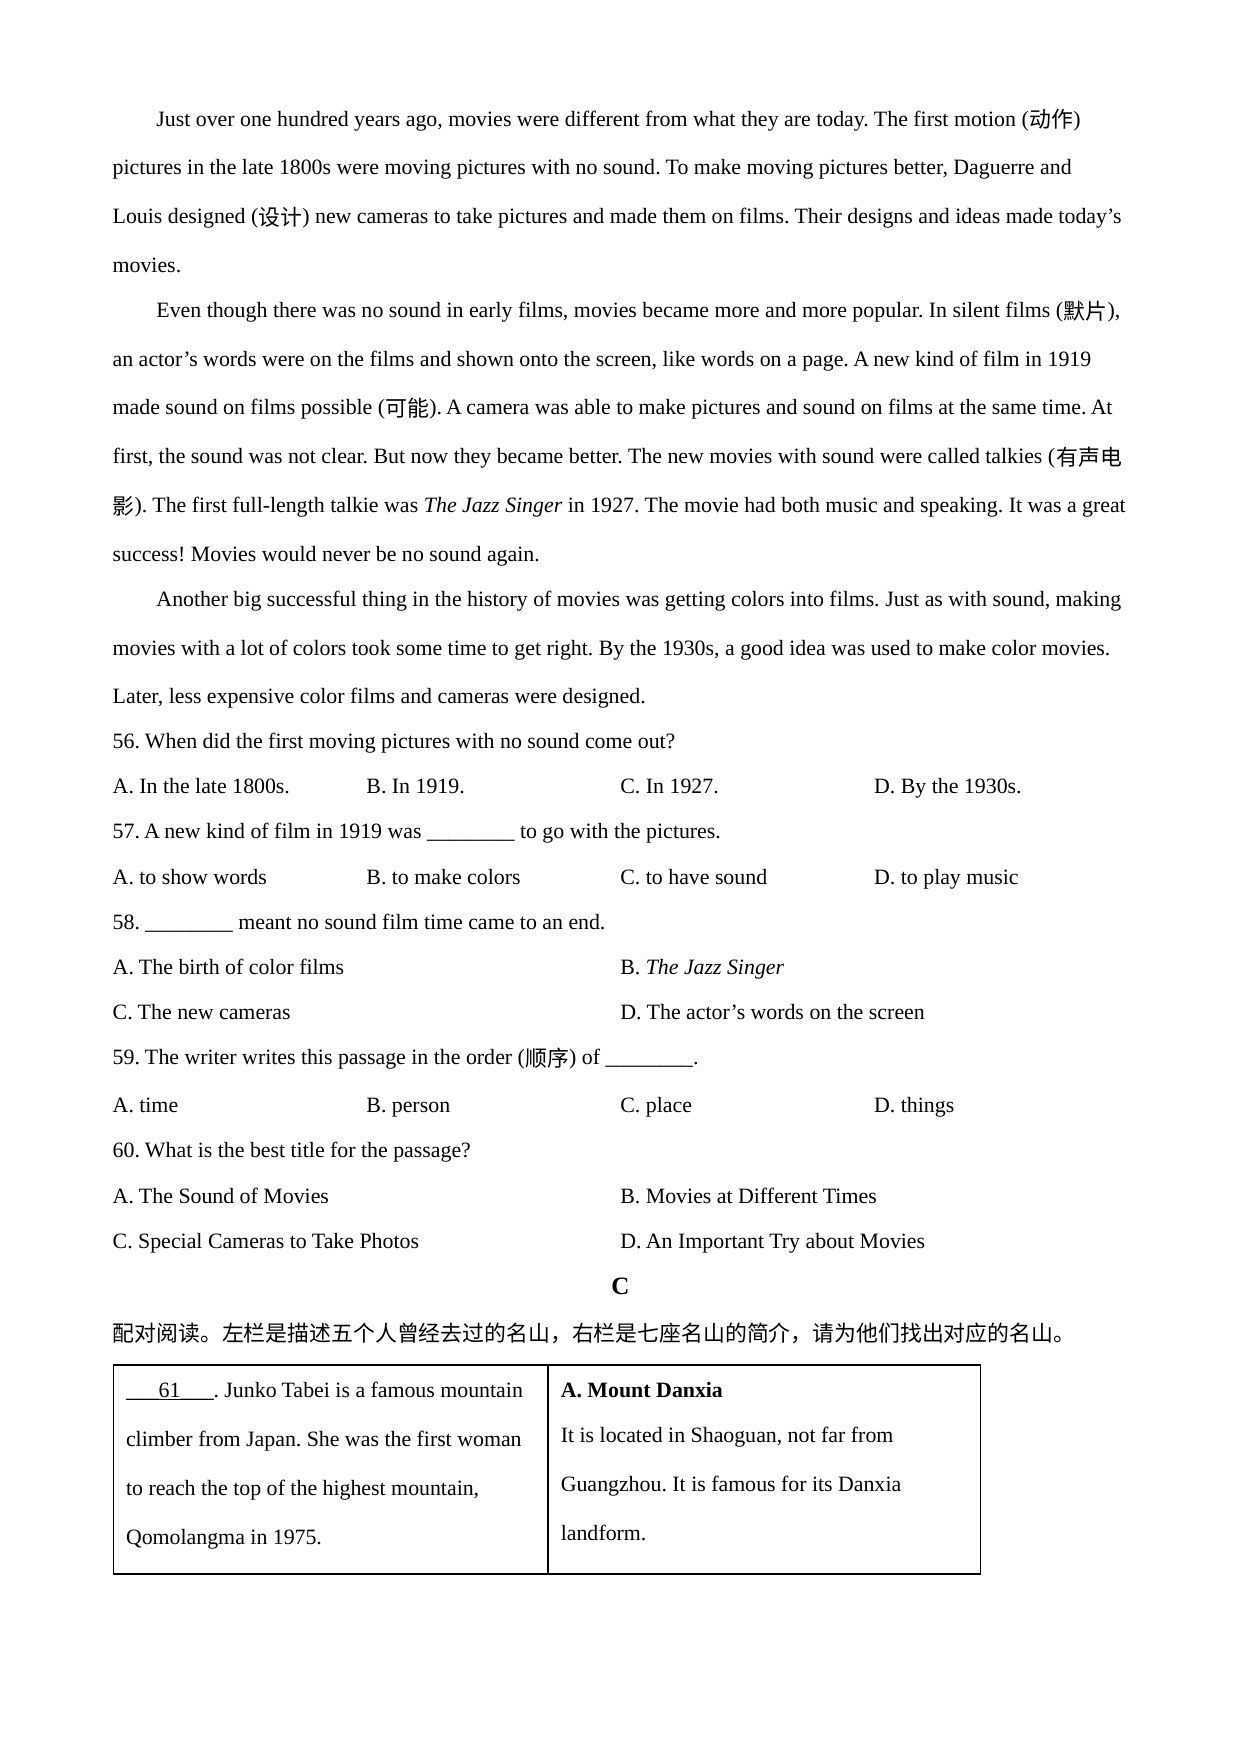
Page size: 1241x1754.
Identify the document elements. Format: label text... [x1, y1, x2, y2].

text A. The Sound of Movies B. Movies at Different Times [112, 1179, 1128, 1211]
text 56. When did the first moving pictures with no sound come out? [112, 725, 1128, 757]
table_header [114, 1366, 547, 1573]
text 60. What is the best title for the passage? [112, 1134, 1128, 1166]
text 配对阅读。左栏是描述五个人曾经去过的名山，右栏是七座名山的简介，请为他们找出对应的名山。 [112, 1316, 1128, 1348]
text 58. ________ meant no sound film time came to an end. [112, 905, 1128, 938]
text Just over one hundred years ago, movies were different from what they are today. The first motion (动作) pictures in the late 1800s were moving pictures with no sound. To make moving pictures better, Daguerre and Louis designed (设计) new cameras to take pictures and made them on films. Their designs and ideas made today’s movies. [112, 102, 1128, 281]
text 57. A new kind of film in 1919 was ________ to go with the pictures. [112, 815, 1128, 847]
text 59. The writer writes this passage in the order (顺序) of ________. [112, 1040, 1128, 1073]
text C. The new cameras D. The actor’s words on the screen [112, 995, 1128, 1028]
text A. The birth of color films B. The Jazz Singer [112, 950, 1128, 983]
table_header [549, 1366, 980, 1573]
text A. In the late 1800s. B. In 1919. C. In 1927. D. By the 1930s. [112, 770, 1128, 802]
text C [112, 1269, 1128, 1302]
text Another big successful thing in the history of movies was getting colors into films. Just as with sound, making movies with a lot of colors took some time to get right. By the 1930s, a good idea was used to make color movies. Later, less expensive color films and cameras were designed. [112, 582, 1128, 712]
text Even though there was no sound in early films, movies became more and more popular. In silent films (默片), an actor’s words were on the films and shown onto the screen, like words on a page. A new kind of film in 1919 made sound on films possible (可能). A camera was able to make pictures and sound on films at the same time. At first, the sound was not clear. But now they became better. The new movies with sound were called talkies (有声电影). The first full-length talkie was The Jazz Singer in 1927. The movie had both music and speaking. It was a great success! Movies would never be no sound again. [112, 293, 1128, 569]
text A. to show words B. to make colors C. to have sound D. to play music [112, 860, 1128, 892]
text C. Special Cameras to Take Photos D. An Important Try about Movies [112, 1224, 1128, 1257]
text A. time B. person C. place D. things [112, 1089, 1128, 1121]
